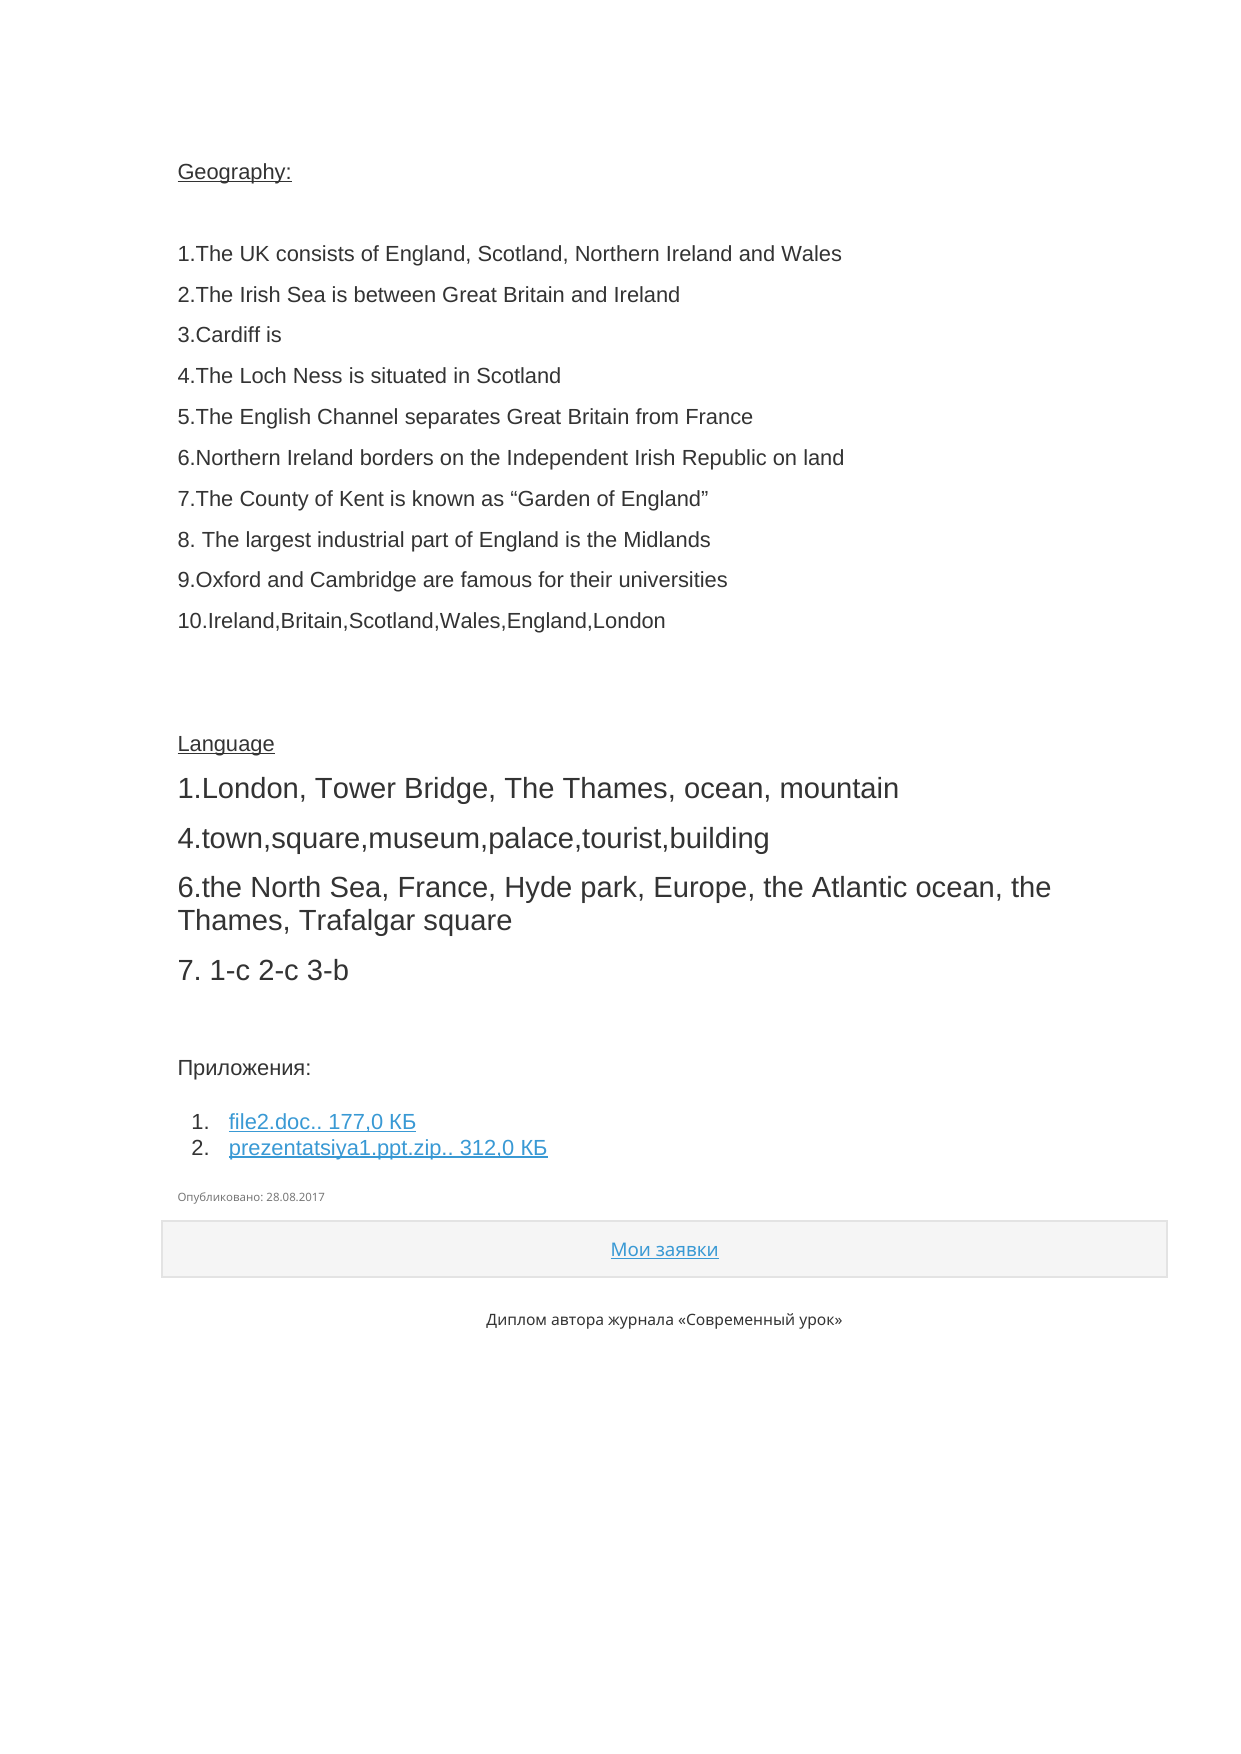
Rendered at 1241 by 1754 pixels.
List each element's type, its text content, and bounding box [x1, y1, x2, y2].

list prezentatsiya1.ppt.zip.. 312,0 КБ [191, 1134, 1152, 1160]
text Language [177, 731, 1152, 756]
text 2.The Irish Sea is between Great Britain and Ireland [177, 281, 1152, 307]
text 7.The County of Kent is known as “Garden of England” [177, 486, 1152, 511]
text 5.The English Channel separates Great Britain from France [177, 404, 1152, 429]
text 3.Cardiff is [177, 322, 1152, 347]
text Приложения: [177, 1055, 1152, 1080]
text Мои заявки [163, 1222, 1166, 1276]
text 4.town,square,museum,palace,tourist,building [177, 821, 1152, 854]
text 8. The largest industrial part of England is the Midlands [177, 526, 1152, 552]
text Диплом автора журнала «Современный урок» [177, 1309, 1152, 1330]
text 4.The Loch Ness is situated in Scotland [177, 363, 1152, 388]
text 1.London, Tower Bridge, The Thames, ocean, mountain [177, 771, 1152, 805]
text Geography: [177, 159, 1152, 184]
text 1.The UK consists of England, Scotland, Northern Ireland and Wales [177, 241, 1152, 266]
text 7. 1-c 2-c 3-b [177, 952, 1152, 986]
text 6.the North Sea, France, Hyde park, Europe, the Atlantic ocean, the Thames, Trafalgar square [177, 870, 1152, 937]
list file2.doc.. 177,0 КБ [191, 1109, 1152, 1134]
text Опубликовано: 28.08.2017 [177, 1189, 1152, 1204]
text 9.Oxford and Cambridge are famous for their universities [177, 567, 1152, 592]
text 6.Northern Ireland borders on the Independent Irish Republic on land [177, 445, 1152, 470]
text 10.Ireland,Britain,Scotland,Wales,England,London [177, 608, 1152, 633]
